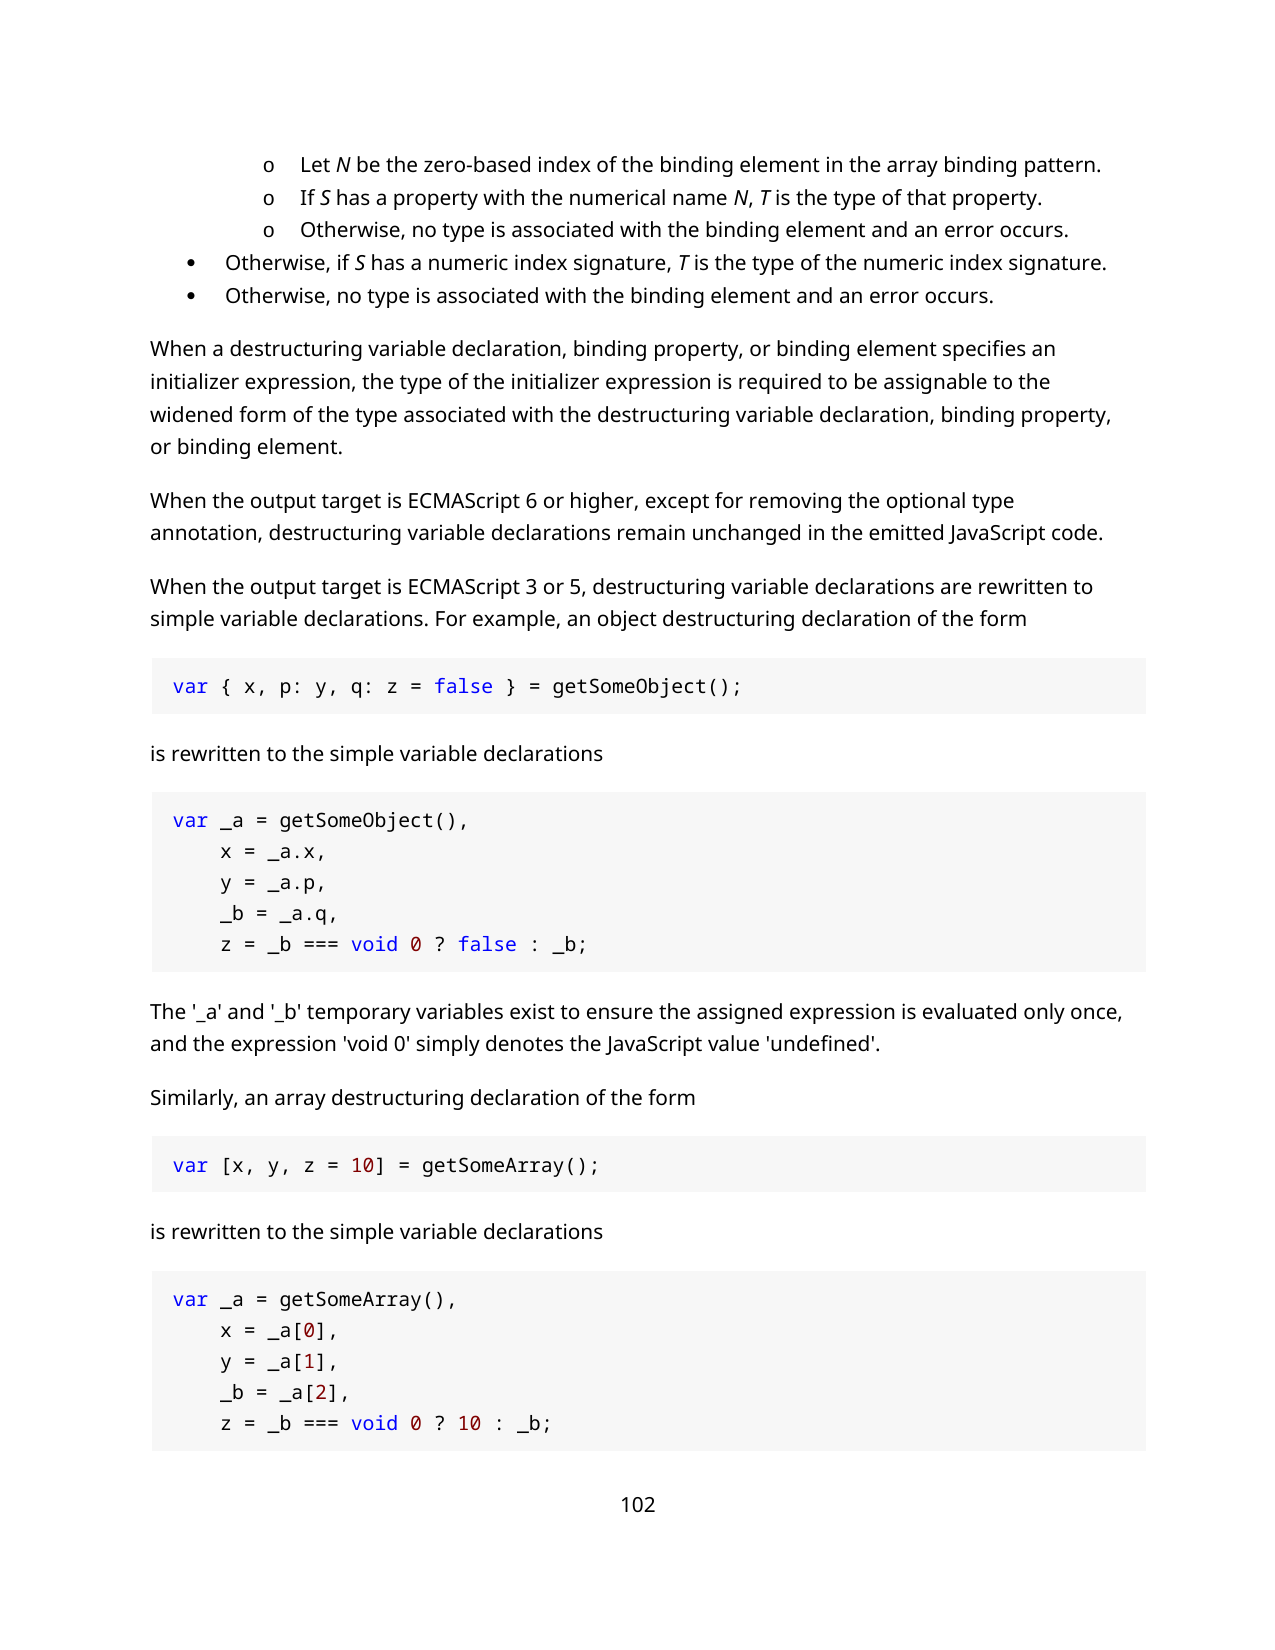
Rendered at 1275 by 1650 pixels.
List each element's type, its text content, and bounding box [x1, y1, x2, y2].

text When the output target is ECMAScript 6 or higher, except for removing the optional type annotation, destructuring variable declarations remain unchanged in the emitted JavaScript code. [150, 486, 1125, 547]
text When the output target is ECMAScript 3 or 5, destructuring variable declarations are rewritten to simple variable declarations. For example, an object destructuring declaration of the form [150, 572, 1125, 633]
list Otherwise, no type is associated with the binding element and an error occurs. [262, 216, 1125, 244]
list Otherwise, if S has a numeric index signature, T is the type of the numeric index signature. [187, 248, 1125, 277]
text is rewritten to the simple variable declarations [150, 1217, 1125, 1246]
text is rewritten to the simple variable declarations [150, 739, 1125, 767]
text Similarly, an array destructuring declaration of the form [150, 1083, 1125, 1111]
text var { x, p: y, q: z = false } = getSomeObject(); [164, 670, 1133, 701]
text var [x, y, z = 10] = getSomeArray(); [164, 1149, 1133, 1180]
text When a destructuring variable declaration, binding property, or binding element specifies an initializer expression, the type of the initializer expression is required to be assignable to the widened form of the type associated with the destructuring variable declaration, binding property, or binding element. [150, 334, 1125, 461]
text var _a = getSomeArray(), x = _a[0], y = _a[1], _b = _a[2], z = _b === void 0 ? 10 : _b; [164, 1283, 1133, 1438]
list If S has a property with the numerical name N, T is the type of that property. [262, 183, 1125, 211]
list Otherwise, no type is associated with the binding element and an error occurs. [187, 281, 1125, 309]
list Let N be the zero-based index of the binding element in the array binding pattern. [262, 150, 1125, 178]
text var _a = getSomeObject(), x = _a.x, y = _a.p, _b = _a.q, z = _b === void 0 ? false : _b; [164, 805, 1133, 959]
text The '_a' and '_b' temporary variables exist to ensure the assigned expression is evaluated only once, and the expression 'void 0' simply denotes the JavaScript value 'undefined'. [150, 997, 1125, 1058]
